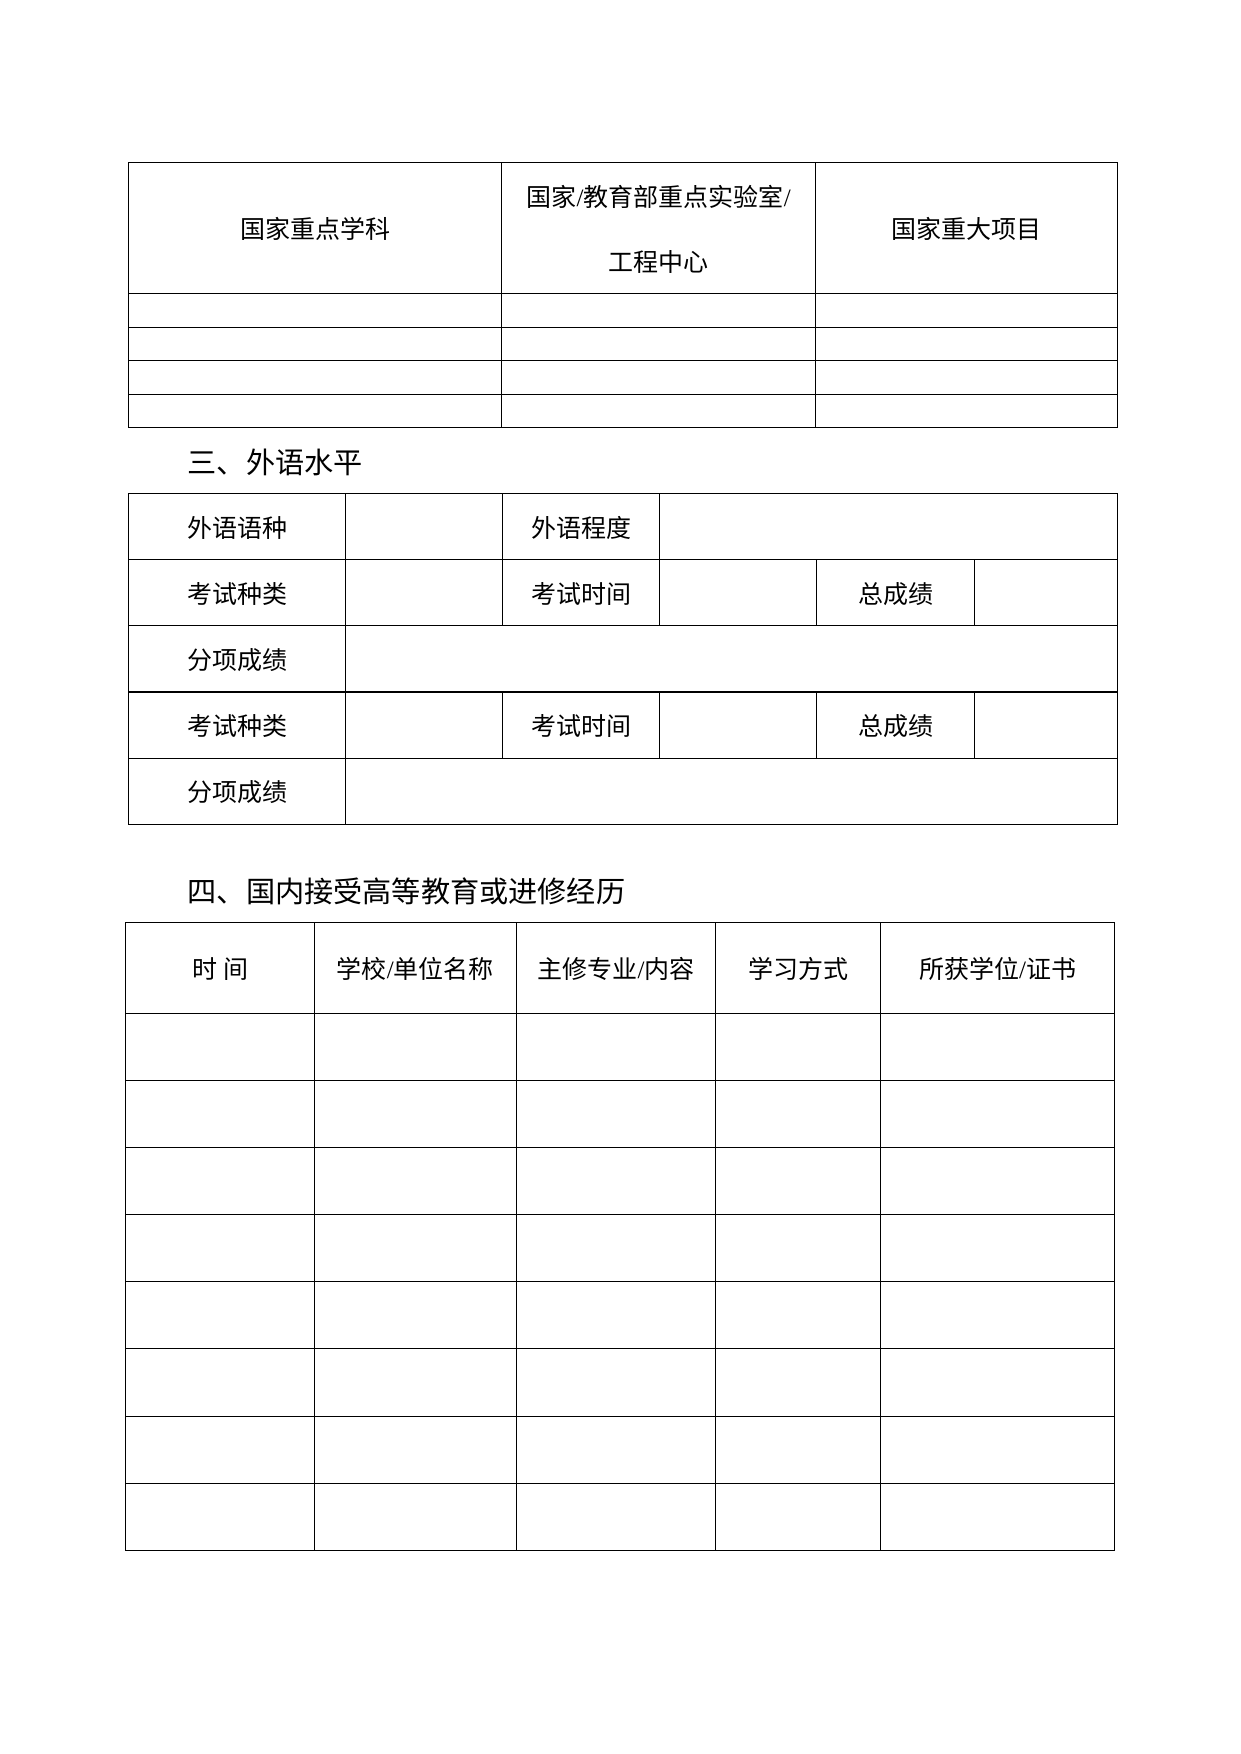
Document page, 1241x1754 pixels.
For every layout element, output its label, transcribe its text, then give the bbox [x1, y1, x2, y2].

table_header 国家/教育部重点实验室/ 工程中心 [502, 163, 815, 293]
table_cell [517, 1148, 715, 1214]
table_cell [129, 395, 501, 427]
table_cell 分项成绩 [129, 759, 345, 823]
table_cell 考试时间 [503, 560, 659, 625]
table_cell [315, 1282, 516, 1348]
table_cell [716, 1081, 880, 1147]
table_cell [517, 1215, 715, 1281]
table_cell [517, 1081, 715, 1147]
table_cell [975, 560, 1117, 625]
table_cell [517, 1282, 715, 1348]
table_header [346, 494, 502, 559]
table_cell [716, 1014, 880, 1079]
table_cell [502, 328, 815, 360]
table_cell [346, 626, 1117, 691]
table_cell [126, 1215, 314, 1281]
table_cell [129, 328, 501, 360]
table_cell 分项成绩 [129, 626, 345, 691]
text 三、外语水平 [187, 428, 1053, 493]
table_cell [816, 361, 1117, 394]
table_cell [315, 1014, 516, 1079]
table_cell [816, 294, 1117, 327]
table_header 国家重点学科 [129, 163, 501, 293]
table_cell [315, 1081, 516, 1147]
table_header 时 间 [126, 923, 314, 1012]
table_cell 总成绩 [817, 693, 974, 757]
table_cell 总成绩 [817, 560, 974, 625]
table_cell [346, 759, 1117, 823]
table_cell [881, 1282, 1114, 1348]
table_cell [502, 361, 815, 394]
table_cell [716, 1484, 880, 1550]
table_cell [502, 294, 815, 327]
table_cell [126, 1014, 314, 1079]
table_cell [315, 1215, 516, 1281]
table_cell [315, 1148, 516, 1214]
table_header 外语程度 [503, 494, 659, 559]
table_cell [129, 294, 501, 327]
table_cell [881, 1417, 1114, 1483]
table_cell [126, 1417, 314, 1483]
table_cell [716, 1148, 880, 1214]
text 四、国内接受高等教育或进修经历 [187, 857, 1053, 922]
table_cell [816, 395, 1117, 427]
table_cell [126, 1282, 314, 1348]
table_cell [660, 693, 816, 757]
table_header 所获学位/证书 [881, 923, 1114, 1012]
table_cell [881, 1081, 1114, 1147]
table_cell [346, 560, 502, 625]
table_cell [315, 1484, 516, 1550]
table_header 主修专业/内容 [517, 923, 715, 1012]
table_cell [716, 1349, 880, 1416]
table_cell [881, 1014, 1114, 1079]
table_cell [517, 1014, 715, 1079]
table_cell [716, 1417, 880, 1483]
table_cell [126, 1081, 314, 1147]
table_header [660, 494, 1117, 559]
table_header 国家重大项目 [816, 163, 1117, 293]
table_cell [517, 1349, 715, 1416]
table_cell 考试种类 [129, 693, 345, 757]
table_cell [126, 1148, 314, 1214]
table_cell [315, 1349, 516, 1416]
table_cell [315, 1417, 516, 1483]
table_cell [716, 1282, 880, 1348]
table_cell [881, 1349, 1114, 1416]
table_cell [129, 361, 501, 394]
table_cell [881, 1215, 1114, 1281]
table_cell 考试种类 [129, 560, 345, 625]
table_cell [816, 328, 1117, 360]
table_cell [660, 560, 816, 625]
table_cell [975, 693, 1117, 757]
table_cell [881, 1484, 1114, 1550]
table_cell [126, 1349, 314, 1416]
table_cell [502, 395, 815, 427]
table_cell [517, 1417, 715, 1483]
table_cell [517, 1484, 715, 1550]
table_cell [881, 1148, 1114, 1214]
table_cell [716, 1215, 880, 1281]
table_cell 考试时间 [503, 693, 659, 757]
table_header 外语语种 [129, 494, 345, 559]
table_header 学习方式 [716, 923, 880, 1012]
table_cell [346, 693, 502, 757]
table_header 学校/单位名称 [315, 923, 516, 1012]
table_cell [126, 1484, 314, 1550]
